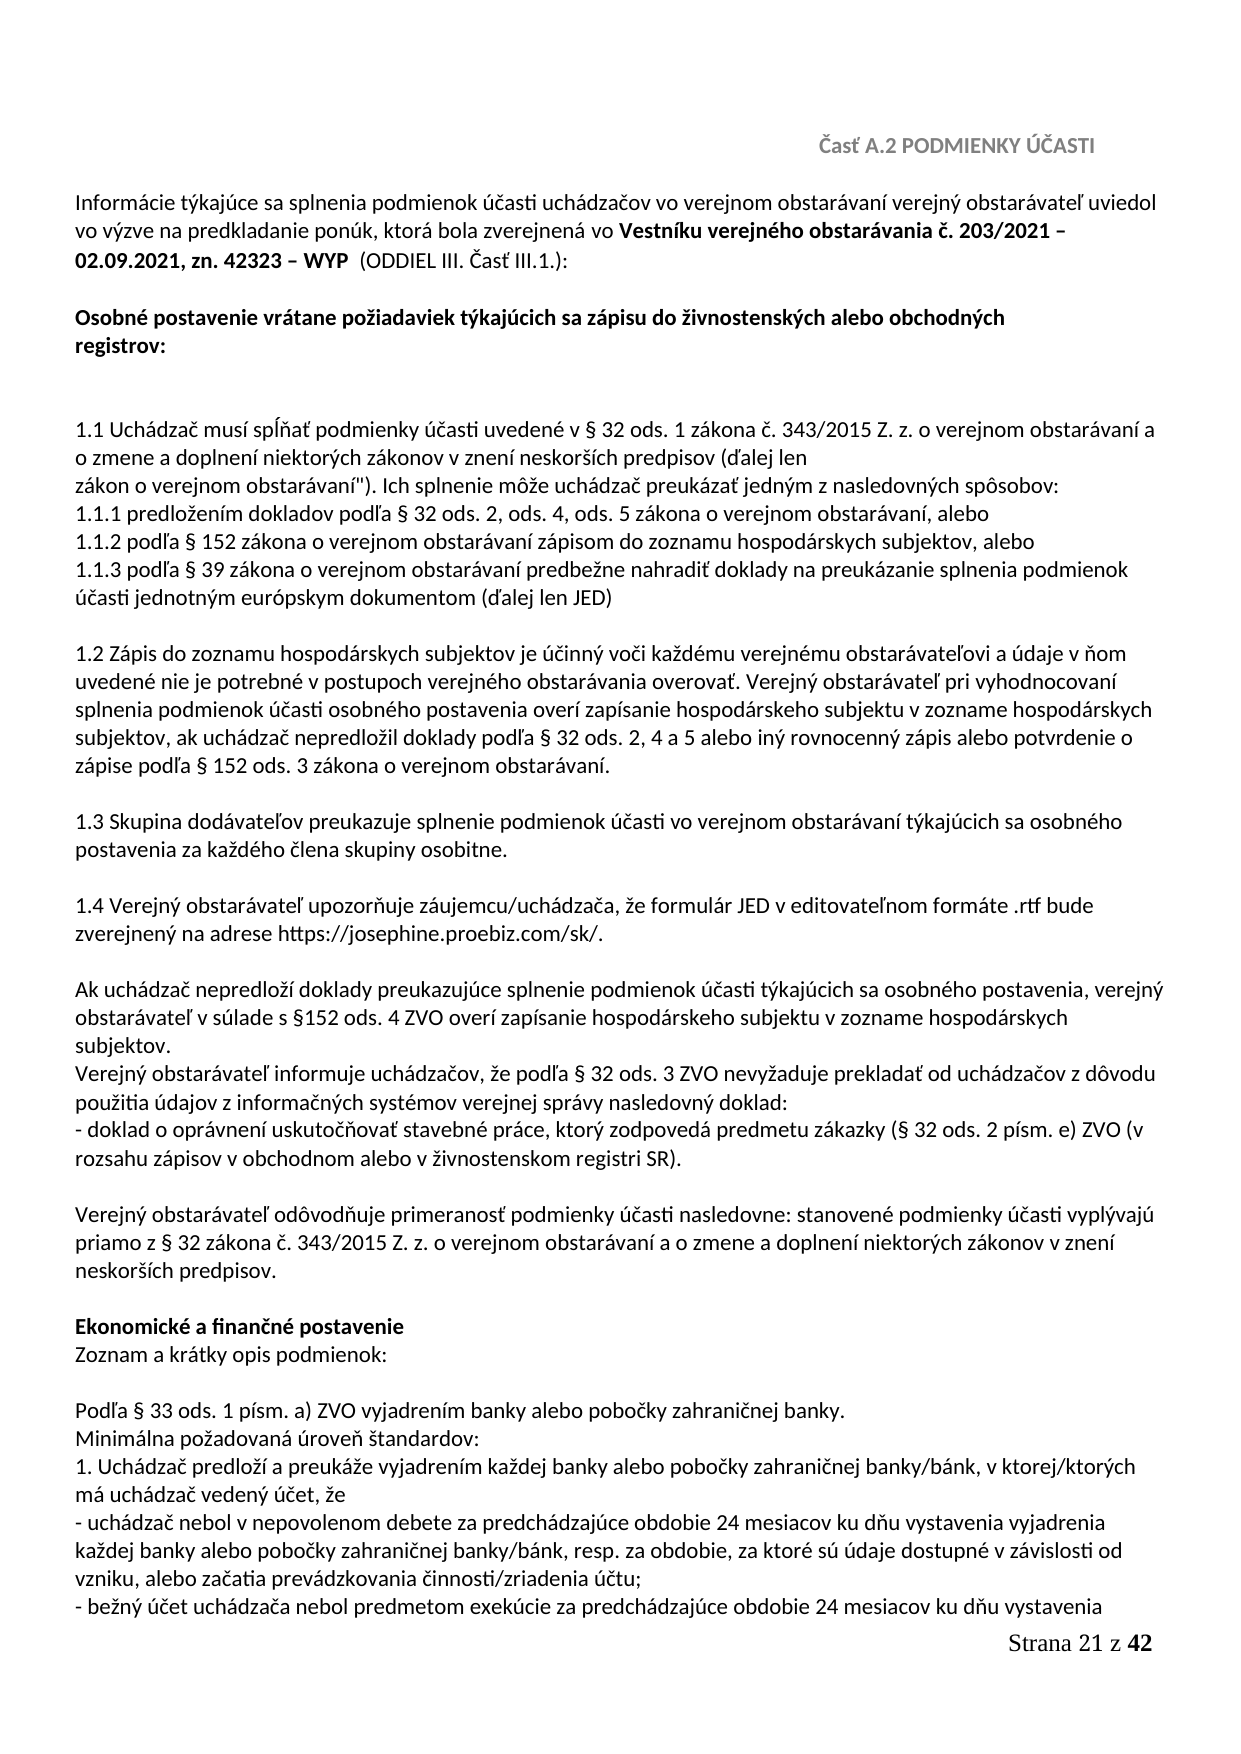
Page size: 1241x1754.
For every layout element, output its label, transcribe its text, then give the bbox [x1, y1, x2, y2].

text Ekonomické a finančné postavenie [75, 1312, 1167, 1340]
list Minimálna požadovaná úroveň štandardov: [75, 1424, 1167, 1452]
list 1.1 Uchádzač musí spĺňať podmienky účasti uvedené v § 32 ods. 1 zákona č. 343/2015 Z. z. o verejnom obstarávaní a o zmene a doplnení niektorých zákonov v znení neskorších predpisov (ďalej len zákon o verejnom obstarávaní"). Ich splnenie môže uchádzač preukázať jedným z nasledovných spôsobov: 1.1.1 predložením dokladov podľa § 32 ods. 2, ods. 4, ods. 5 zákona o verejnom obstarávaní, alebo 1.1.2 podľa § 152 zákona o verejnom obstarávaní zápisom do zoznamu hospodárskych subjektov, alebo 1.1.3 podľa § 39 zákona o verejnom obstarávaní predbežne nahradiť doklady na preukázanie splnenia podmienok účasti jednotným európskym dokumentom (ďalej len JED) 1.2 Zápis do zoznamu hospodárskych subjektov je účinný voči každému verejnému obstarávateľovi a údaje v ňom uvedené nie je potrebné v postupoch verejného obstarávania overovať. Verejný obstarávateľ pri vyhodnocovaní splnenia podmienok účasti osobného postavenia overí zapísanie hospodárskeho subjektu v zozname hospodárskych subjektov, ak uchádzač nepredložil doklady podľa § 32 ods. 2, 4 a 5 alebo iný rovnocenný zápis alebo potvrdenie o zápise podľa § 152 ods. 3 zákona o verejnom obstarávaní. 1.3 Skupina dodávateľov preukazuje splnenie podmienok účasti vo verejnom obstarávaní týkajúcich sa osobného postavenia za každého člena skupiny osobitne. 1.4 Verejný obstarávateľ upozorňuje záujemcu/uchádzača, že formulár JED v editovateľnom formáte .rtf bude zverejnený na adrese https://josephine.proebiz.com/sk/. Ak uchádzač nepredloží doklady preukazujúce splnenie podmienok účasti týkajúcich sa osobného postavenia, verejný obstarávateľ v súlade s §152 ods. 4 ZVO overí zapísanie hospodárskeho subjektu v zozname hospodárskych subjektov. Verejný obstarávateľ informuje uchádzačov, že podľa § 32 ods. 3 ZVO nevyžaduje prekladať od uchádzačov z dôvodu použitia údajov z informačných systémov verejnej správy nasledovný doklad: - doklad o oprávnení uskutočňovať stavebné práce, ktorý zodpovedá predmetu zákazky (§ 32 ods. 2 písm. e) ZVO (v rozsahu zápisov v obchodnom alebo v živnostenskom registri SR). Verejný obstarávateľ odôvodňuje primeranosť podmienky účasti nasledovne: stanovené podmienky účasti vyplývajú priamo z § 32 zákona č. 343/2015 Z. z. o verejnom obstarávaní a o zmene a doplnení niektorých zákonov v znení neskorších predpisov. [75, 415, 1167, 1284]
subtitle Časť A.2 PODMIENKY ÚČASTI [819, 132, 1167, 160]
text Osobné postavenie vrátane požiadaviek týkajúcich sa zápisu do živnostenských alebo obchodných [75, 303, 1167, 331]
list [75, 1452, 1167, 1620]
text registrov: [75, 331, 1167, 359]
text Zoznam a krátky opis podmienok: [75, 1340, 1167, 1368]
list Podľa § 33 ods. 1 písm. a) ZVO vyjadrením banky alebo pobočky zahraničnej banky. [75, 1396, 1167, 1424]
text Informácie týkajúce sa splnenia podmienok účasti uchádzačov vo verejnom obstarávaní verejný obstarávateľ uviedol vo výzve na predkladanie ponúk, ktorá bola zverejnená vo Vestníku verejného obstarávania č. 203/2021 – 02.09.2021, zn. 42323 – WYP (ODDIEL III. Časť III.1.): [75, 188, 1167, 275]
